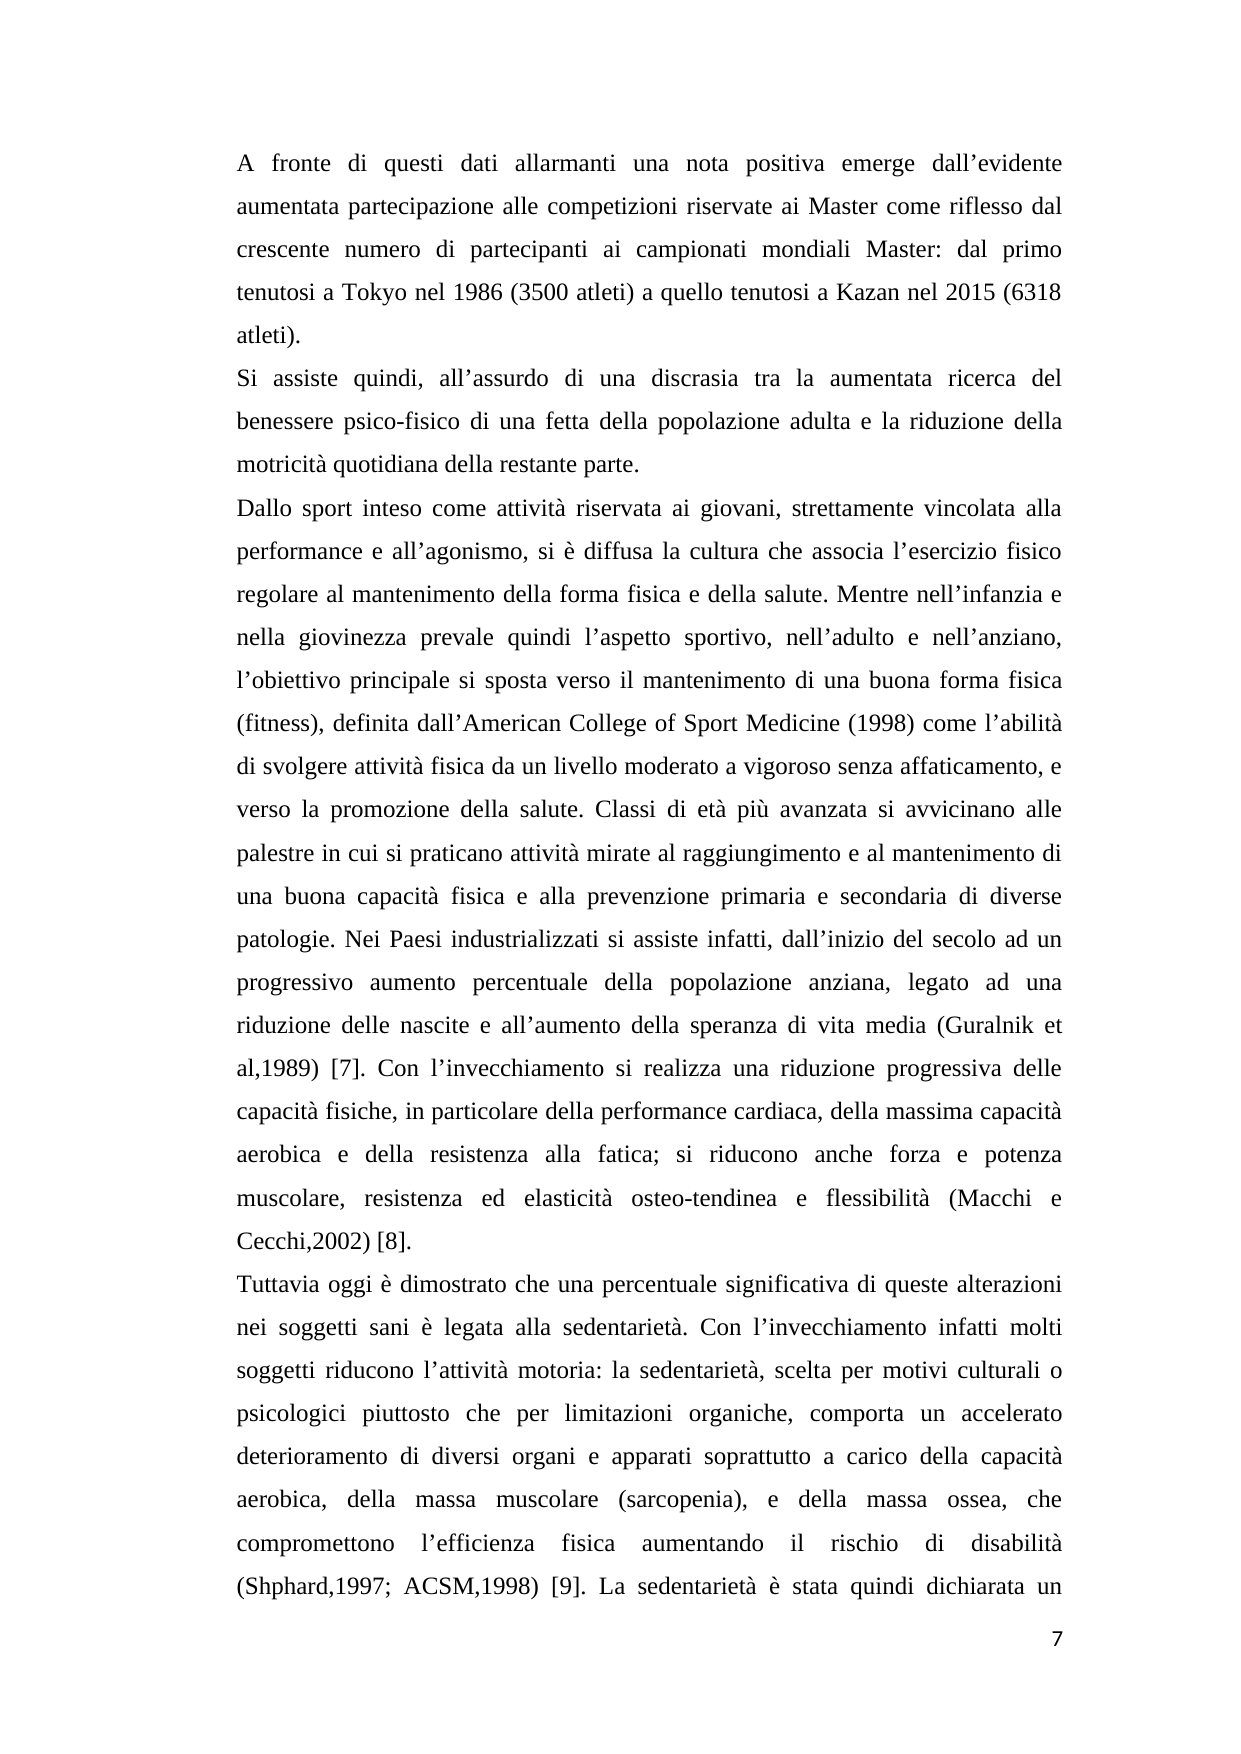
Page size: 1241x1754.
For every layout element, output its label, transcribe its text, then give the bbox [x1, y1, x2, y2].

text Si assiste quindi, all’assurdo di una discrasia tra la aumentata ricerca del benessere psico-fisico di una fetta della popolazione adulta e la riduzione della motricità quotidiana della restante parte. [236, 363, 1063, 478]
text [236, 1269, 1063, 1599]
text Dallo sport inteso come attività riservata ai giovani, strettamente vincolata alla performance e all’agonismo, si è diffusa la cultura che associa l’esercizio fisico regolare al mantenimento della forma fisica e della salute. Mentre nell’infanzia e nella giovinezza prevale quindi l’aspetto sportivo, nell’adulto e nell’anziano, l’obiettivo principale si sposta verso il mantenimento di una buona forma fisica (fitness), definita dall’American College of Sport Medicine (1998) come l’abilità di svolgere attività fisica da un livello moderato a vigoroso senza affaticamento, e verso la promozione della salute. Classi di età più avanzata si avvicinano alle palestre in cui si praticano attività mirate al raggiungimento e al mantenimento di una buona capacità fisica e alla prevenzione primaria e secondaria di diverse patologie. Nei Paesi industrializzati si assiste infatti, dall’inizio del secolo ad un progressivo aumento percentuale della popolazione anziana, legato ad una riduzione delle nascite e all’aumento della speranza di vita media (Guralnik et al,1989) [7]. Con l’invecchiamento si realizza una riduzione progressiva delle capacità fisiche, in particolare della performance cardiaca, della massima capacità aerobica e della resistenza alla fatica; si riducono anche forza e potenza muscolare, resistenza ed elasticità osteo-tendinea e flessibilità (Macchi e Cecchi,2002) [8]. [236, 493, 1063, 1254]
text A fronte di questi dati allarmanti una nota positiva emerge dall’evidente aumentata partecipazione alle competizioni riservate ai Master come riflesso dal crescente numero di partecipanti ai campionati mondiali Master: dal primo tenutosi a Tokyo nel 1986 (3500 atleti) a quello tenutosi a Kazan nel 2015 (6318 atleti). [236, 148, 1063, 349]
